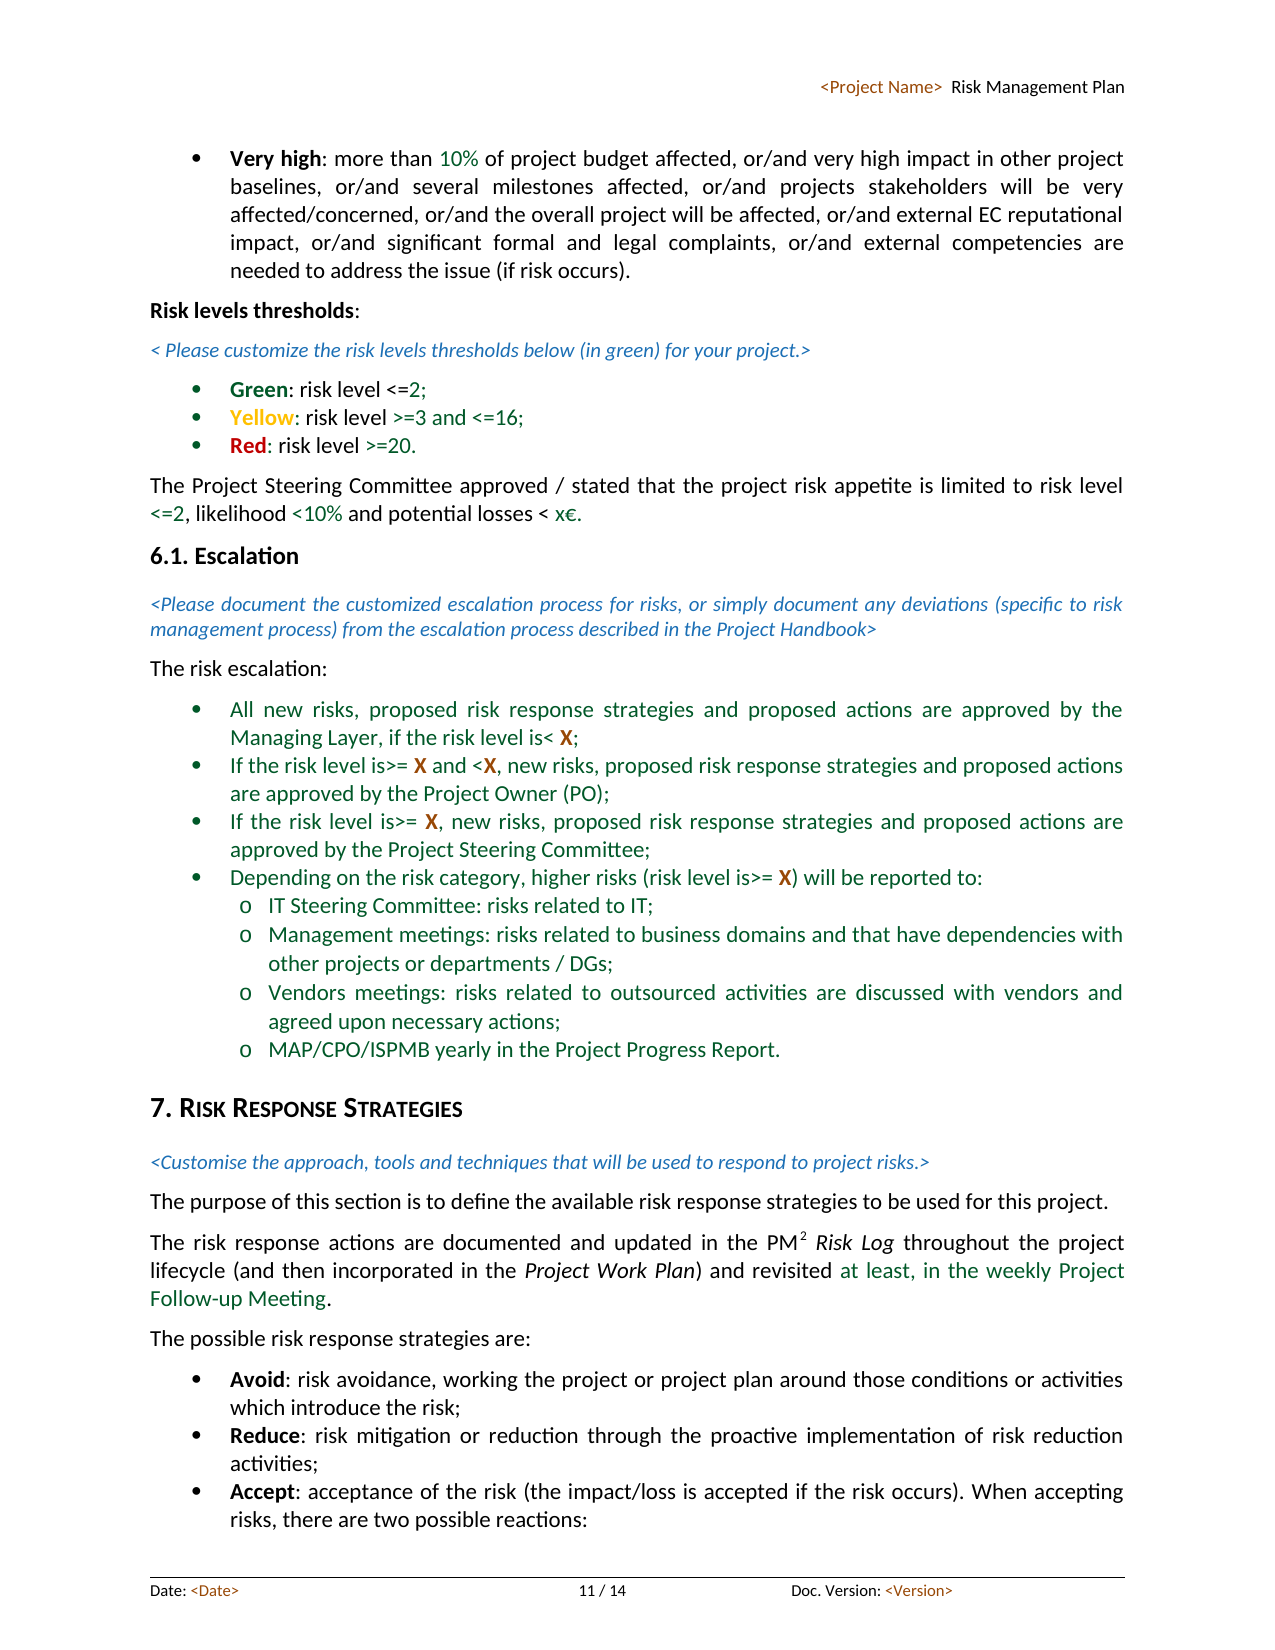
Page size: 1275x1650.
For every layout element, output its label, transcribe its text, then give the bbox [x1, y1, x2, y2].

list Red: risk level >=20. [192, 431, 1125, 459]
list IT Steering Committee: risks related to IT; [239, 891, 1125, 920]
list Very high: more than 10% of project budget affected, or/and very high impact in other project baselines, or/and several milestones affected, or/and projects stakeholders will be very affected/concerned, or/and the overall project will be affected, or/and external EC reputational impact, or/and significant formal and legal complaints, or/and external competencies are needed to address the issue (if risk occurs). [192, 144, 1125, 284]
list Green: risk level <=2; [192, 375, 1125, 403]
text The possible risk response strategies are: [150, 1324, 1125, 1353]
text < Please customize the risk levels thresholds below (in green) for your project.> [150, 337, 1125, 362]
subtitle Risk Response Strategies [150, 1089, 1125, 1124]
text The purpose of this section is to define the available risk response strategies to be used for this project. [150, 1187, 1125, 1216]
text The Project Steering Committee approved / stated that the project risk appetite is limited to risk level <=2, likelihood <10% and potential losses < x€. [150, 471, 1125, 527]
list Reduce: risk mitigation or reduction through the proactive implementation of risk reduction activities; [192, 1421, 1125, 1477]
list If the risk level is>= X and <X, new risks, proposed risk response strategies and proposed actions are approved by the Project Owner (PO); [192, 751, 1125, 807]
list MAP/CPO/ISPMB yearly in the Project Progress Report. [239, 1035, 1125, 1064]
list Vendors meetings: risks related to outsourced activities are discussed with vendors and agreed upon necessary actions; [239, 978, 1125, 1035]
list Avoid: risk avoidance, working the project or project plan around those conditions or activities which introduce the risk; [192, 1365, 1125, 1421]
list All new risks, proposed risk response strategies and proposed actions are approved by the Managing Layer, if the risk level is< X; [192, 695, 1125, 751]
list If the risk level is>= X, new risks, proposed risk response strategies and proposed actions are approved by the Project Steering Committee; [192, 807, 1125, 863]
list Accept: acceptance of the risk (the impact/loss is accepted if the risk occurs). When accepting risks, there are two possible reactions: [192, 1477, 1125, 1533]
text The risk response actions are documented and updated in the PM2 Risk Log throughout the project lifecycle (and then incorporated in the Project Work Plan) and revisited at least, in the weekly Project Follow-up Meeting. [150, 1228, 1125, 1312]
text <Customise the approach, tools and techniques that will be used to respond to project risks.> [150, 1149, 1125, 1175]
text Risk levels thresholds: [150, 296, 1125, 324]
list Management meetings: risks related to business domains and that have dependencies with other projects or departments / DGs; [239, 920, 1125, 978]
text <Please document the customized escalation process for risks, or simply document any deviations (specific to risk management process) from the escalation process described in the Project Handbook> [150, 591, 1125, 642]
text The risk escalation: [150, 654, 1125, 683]
subtitle Escalation [150, 540, 1125, 570]
list Depending on the risk category, higher risks (risk level is>= X) will be reported to: [192, 863, 1125, 891]
list Yellow: risk level >=3 and <=16; [192, 403, 1125, 431]
